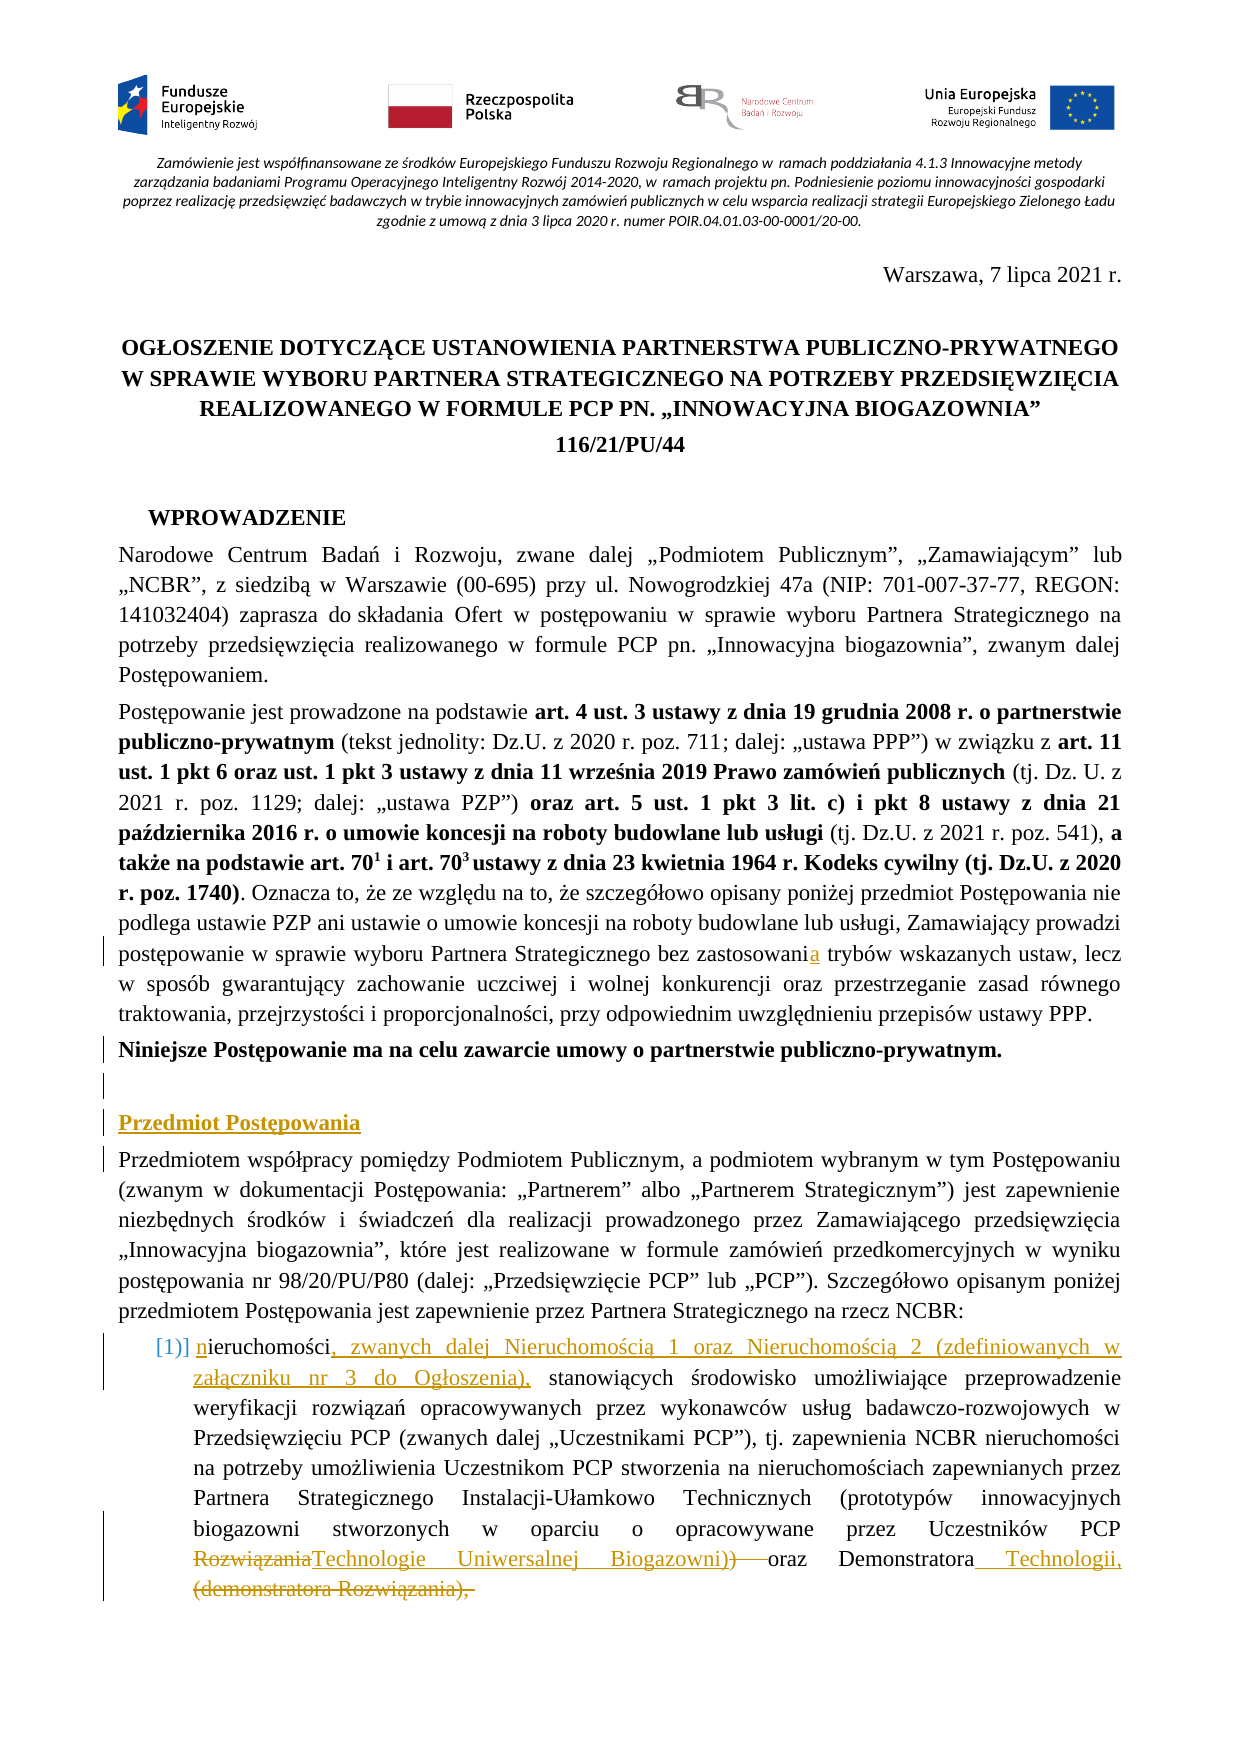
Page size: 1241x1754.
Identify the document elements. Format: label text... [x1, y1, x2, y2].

picture [118, 75, 1115, 135]
text Narodowe Centrum Badań i Rozwoju, zwane dalej „Podmiotem Publicznym”, „Zamawiającym” lub „NCBR”, z siedzibą w Warszawie (00-695) przy ul. Nowogrodzkiej 47a (NIP: 701-007-37-77, REGON: 141032404) zaprasza do składania Ofert w postępowaniu w sprawie wyboru Partnera Strategicznego na potrzeby przedsięwzięcia realizowanego w formule PCP pn. „Innowacyjna biogazownia”, zwanym dalej Postępowaniem. [118, 541, 1122, 688]
text Warszawa, 7 lipca 2021 r. [118, 261, 1122, 288]
text 116/21/PU/44 [118, 431, 1122, 458]
text Niniejsze Postępowanie ma na celu zawarcie umowy o partnerstwie publiczno-prywatnym. [118, 1036, 1122, 1063]
text Przedmiotem współpracy pomiędzy Podmiotem Publicznym, a podmiotem wybranym w tym Postępowaniu (zwanym w dokumentacji Postępowania: „Partnerem” albo „Partnerem Strategicznym”) jest zapewnienie niezbędnych środków i świadczeń dla realizacji prowadzonego przez Zamawiającego przedsięwzięcia „Innowacyjna biogazownia”, które jest realizowane w formule zamówień przedkomercyjnych w wyniku postępowania nr 98/20/PU/P80 (dalej: „Przedsięwzięcie PCP” lub „PCP”). Szczegółowo opisanym poniżej przedmiotem Postępowania jest zapewnienie przez Partnera Strategicznego na rzecz NCBR: [118, 1146, 1122, 1323]
subtitle WPROWADZENIE [148, 504, 1122, 531]
text Postępowanie jest prowadzone na podstawie art. 4 ust. 3 ustawy z dnia 19 grudnia 2008 r. o partnerstwie publiczno-prywatnym (tekst jednolity: Dz.U. z 2020 r. poz. 711; dalej: „ustawa PPP”) w związku z art. 11 ust. 1 pkt 6 oraz ust. 1 pkt 3 ustawy z dnia 11 września 2019 Prawo zamówień publicznych (tj. Dz. U. z 2021 r. poz. 1129; dalej: „ustawa PZP”) oraz art. 5 ust. 1 pkt 3 lit. c) i pkt 8 ustawy z dnia 21 października 2016 r. o umowie koncesji na roboty budowlane lub usługi (tj. Dz.U. z 2021 r. poz. 541), a także na podstawie art. 701 i art. 703 ustawy z dnia 23 kwietnia 1964 r. Kodeks cywilny (tj. Dz.U. z 2020 r. poz. 1740). Oznacza to, że ze względu na to, że szczegółowo opisany poniżej przedmiot Postępowania nie podlega ustawie PZP ani ustawie o umowie koncesji na roboty budowlane lub usługi, Zamawiający prowadzi postępowanie w sprawie wyboru Partnera Strategicznego bez zastosowani trybów wskazanych ustaw, lecz w sposób gwarantujący zachowanie uczciwej i wolnej konkurencji oraz przestrzeganie zasad równego traktowania, przejrzystości i proporcjonalności, przy odpowiednim uwzględnieniu przepisów ustawy PPP. [118, 698, 1122, 1026]
text OGŁOSZENIE DOTYCZĄCE USTANOWIENIA PARTNERSTWA PUBLICZNO-PRYWATNEGO W SPRAWIE WYBORU PARTNERA STRATEGICZNEGO NA POTRZEBY PRZEDSIĘWZIĘCIA REALIZOWANEGO W FORMULE PCP PN. „INNOWACYJNA BIOGAZOWNIA” [118, 334, 1122, 421]
list ieruchomości stanowiących środowisko umożliwiające przeprowadzenie weryfikacji rozwiązań opracowywanych przez wykonawców usług badawczo-rozwojowych w Przedsięwzięciu PCP (zwanych dalej „Uczestnikami PCP”), tj. zapewnienia NCBR nieruchomości na potrzeby umożliwienia Uczestnikom PCP stworzenia na nieruchomościach zapewnianych przez Partnera Strategicznego Instalacji-Ułamkowo Technicznych (prototypów innowacyjnych biogazowni stworzonych w oparciu o opracowywane przez Uczestników PCP oraz Demonstratora [156, 1333, 1122, 1601]
